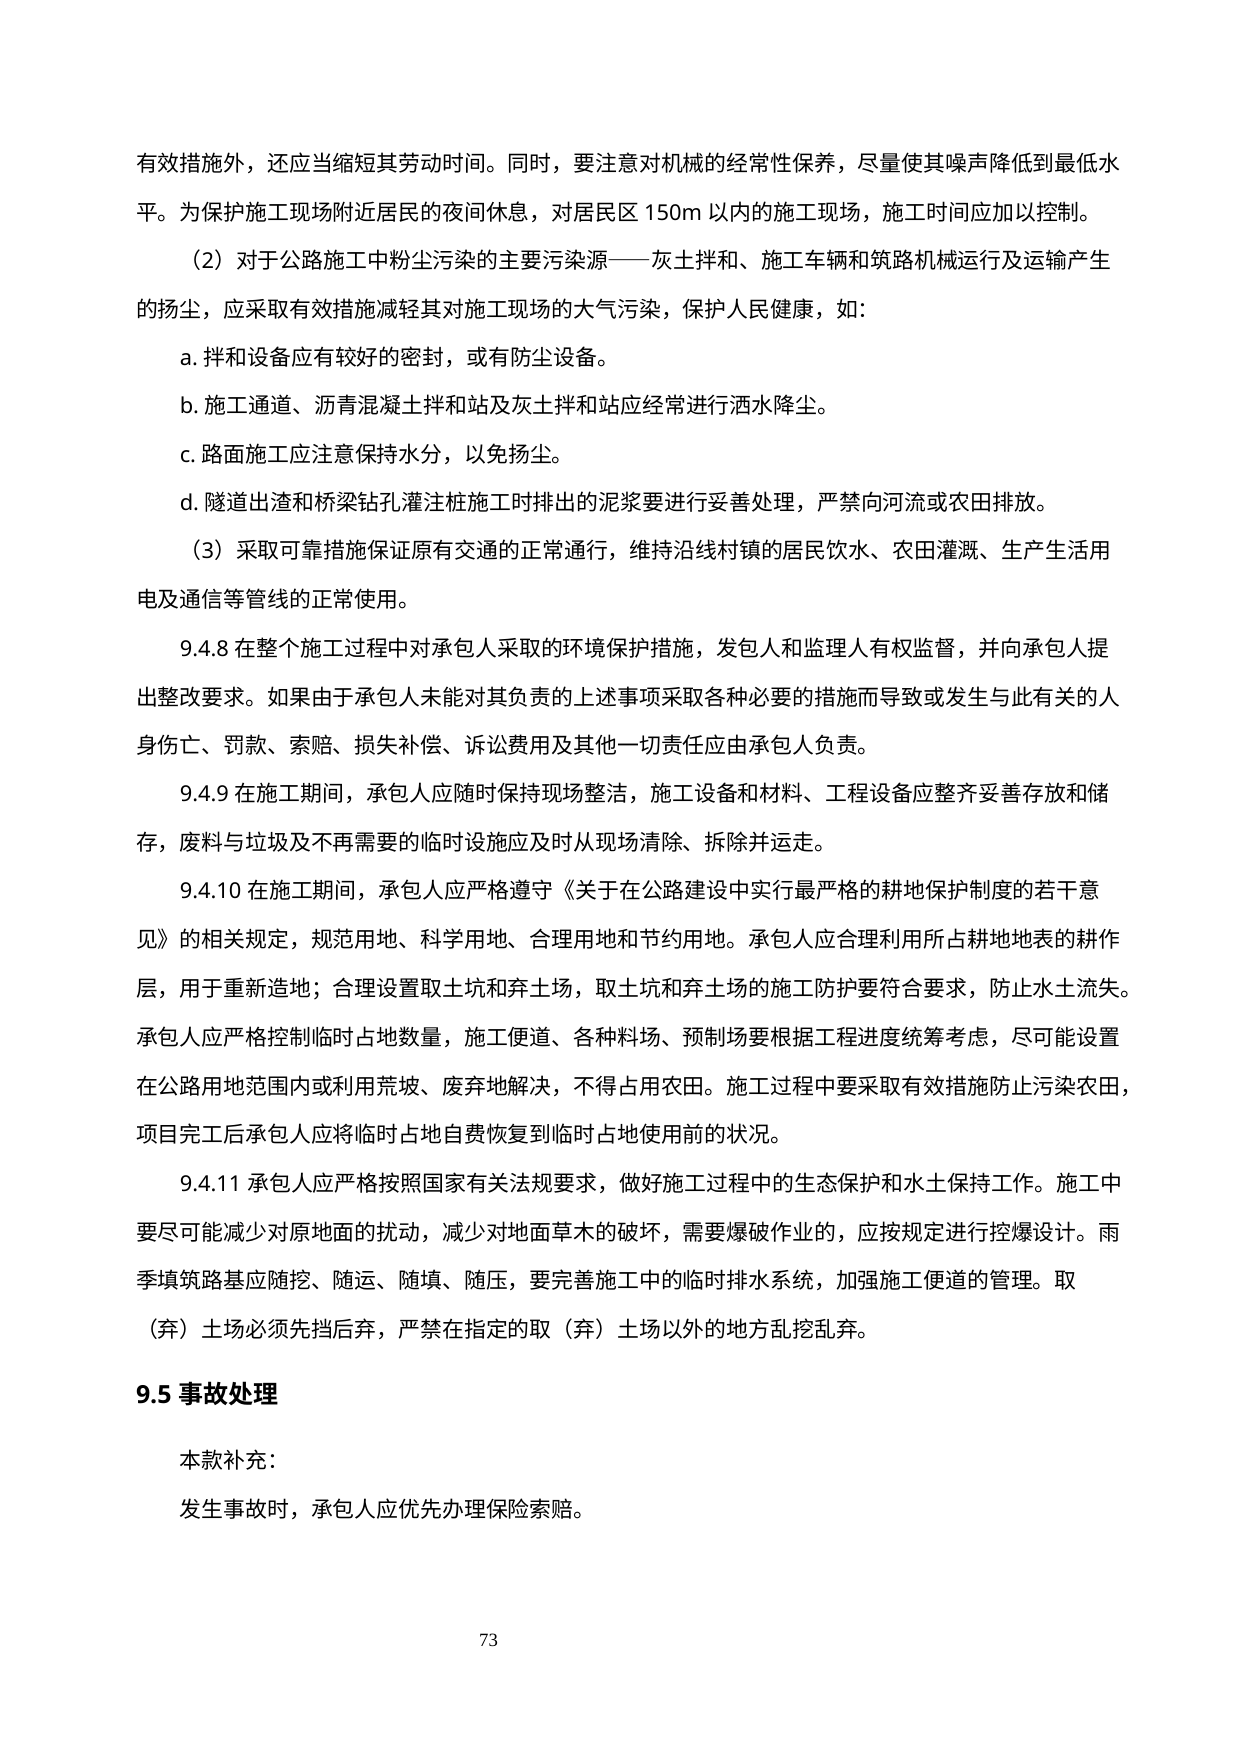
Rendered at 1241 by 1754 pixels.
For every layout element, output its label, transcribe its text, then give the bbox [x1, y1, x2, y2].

text （3）采取可靠措施保证原有交通的正常通行，维持沿线村镇的居民饮水、农田灌溉、生产生活用电及通信等管线的正常使用。 [136, 533, 1122, 614]
text 发生事故时，承包人应优先办理保险索赔。 [136, 1491, 1122, 1524]
text 9.4.9 在施工期间，承包人应随时保持现场整洁，施工设备和材料、工程设备应整齐妥善存放和储存，废料与垃圾及不再需要的临时设施应及时从现场清除、拆除并运走。 [136, 776, 1122, 857]
text a. 拌和设备应有较好的密封，或有防尘设备。 [136, 340, 1122, 372]
text 本款补充： [136, 1443, 1122, 1476]
text 9.4.8 在整个施工过程中对承包人采取的环境保护措施，发包人和监理人有权监督，并向承包人提出整改要求。如果由于承包人未能对其负责的上述事项采取各种必要的措施而导致或发生与此有关的人身伤亡、罚款、索赔、损失补偿、诉讼费用及其他一切责任应由承包人负责。 [136, 630, 1122, 760]
text （2）对于公路施工中粉尘污染的主要污染源――灰土拌和、施工车辆和筑路机械运行及运输产生的扬尘，应采取有效措施减轻其对施工现场的大气污染，保护人民健康，如： [136, 243, 1122, 324]
subtitle 9.5 事故处理 [136, 1360, 1122, 1425]
text d. 隧道出渣和桥梁钻孔灌注桩施工时排出的泥浆要进行妥善处理，严禁向河流或农田排放。 [136, 485, 1122, 517]
text c. 路面施工应注意保持水分，以免扬尘。 [136, 437, 1122, 469]
text 9.4.10 在施工期间，承包人应严格遵守《关于在公路建设中实行最严格的耕地保护制度的若干意见》的相关规定，规范用地、科学用地、合理用地和节约用地。承包人应合理利用所占耕地地表的耕作层，用于重新造地；合理设置取土坑和弃土场，取土坑和弃土场的施工防护要符合要求，防止水土流失。承包人应严格控制临时占地数量，施工便道、各种料场、预制场要根据工程进度统筹考虑，尽可能设置在公路用地范围内或利用荒坡、废弃地解决，不得占用农田。施工过程中要采取有效措施防止污染农田，项目完工后承包人应将临时占地自费恢复到临时占地使用前的状况。 [136, 873, 1122, 1149]
text 9.4.11 承包人应严格按照国家有关法规要求，做好施工过程中的生态保护和水土保持工作。施工中要尽可能减少对原地面的扰动，减少对地面草木的破坏，需要爆破作业的，应按规定进行控爆设计。雨季填筑路基应随挖、随运、随填、随压，要完善施工中的临时排水系统，加强施工便道的管理。取（弃）土场必须先挡后弃，严禁在指定的取（弃）土场以外的地方乱挖乱弃。 [136, 1165, 1122, 1344]
text b. 施工通道、沥青混凝土拌和站及灰土拌和站应经常进行洒水降尘。 [136, 388, 1122, 421]
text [136, 146, 1122, 227]
